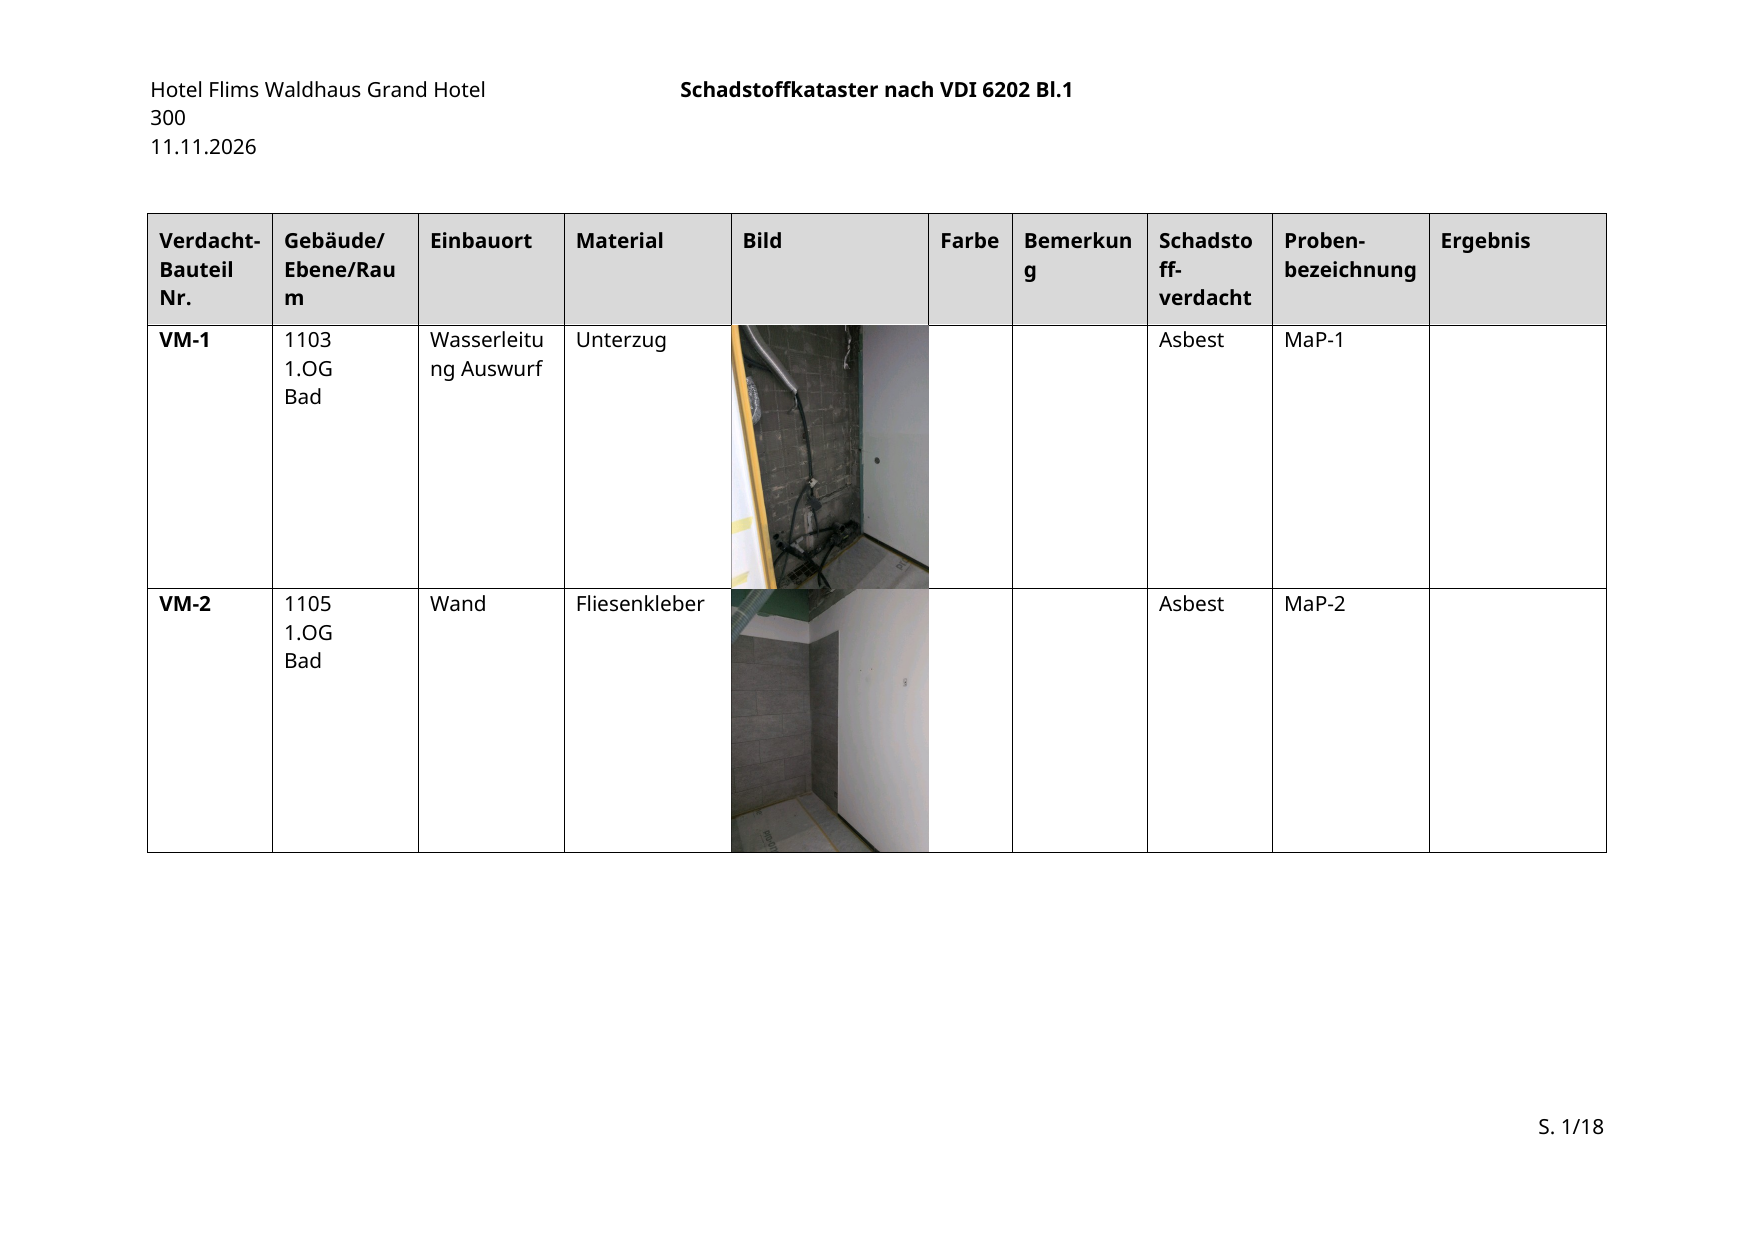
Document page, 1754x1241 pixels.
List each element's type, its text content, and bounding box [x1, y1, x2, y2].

table_cell Asbest [1148, 589, 1272, 852]
table_header Proben-bezeichnung [1273, 214, 1429, 324]
table_header Bemerkung [1013, 214, 1147, 324]
table_cell 1105 1.OG Bad [273, 589, 418, 852]
table_cell VM-2 [148, 589, 272, 852]
table_cell [1013, 326, 1147, 588]
table_cell [1430, 326, 1606, 588]
table_cell VM-1 [148, 326, 272, 588]
table_cell 1103 1.OG Bad [273, 326, 418, 588]
table_cell [1430, 589, 1606, 852]
table_cell Wand [419, 589, 564, 852]
table_header Material [565, 214, 731, 324]
picture [731, 325, 929, 852]
table_header Gebäude/ Ebene/Raum [273, 214, 418, 324]
table_header Ergebnis [1430, 214, 1606, 324]
table_cell MaP-1 [1273, 326, 1429, 588]
table_cell [929, 326, 1012, 588]
table_header Bild [732, 214, 928, 324]
table_header Verdacht-Bauteil Nr. [148, 214, 272, 324]
table_header Schadstoff-verdacht [1148, 214, 1272, 324]
table_cell [929, 589, 1012, 852]
table_cell Unterzug [565, 326, 731, 588]
table_cell [1013, 589, 1147, 852]
table_header Einbauort [419, 214, 564, 324]
table_header Farbe [929, 214, 1012, 324]
table_cell Fliesenkleber [565, 589, 731, 852]
table_cell MaP-2 [1273, 589, 1429, 852]
table_cell Asbest [1148, 326, 1272, 588]
table_cell Wasserleitung Auswurf [419, 326, 564, 588]
